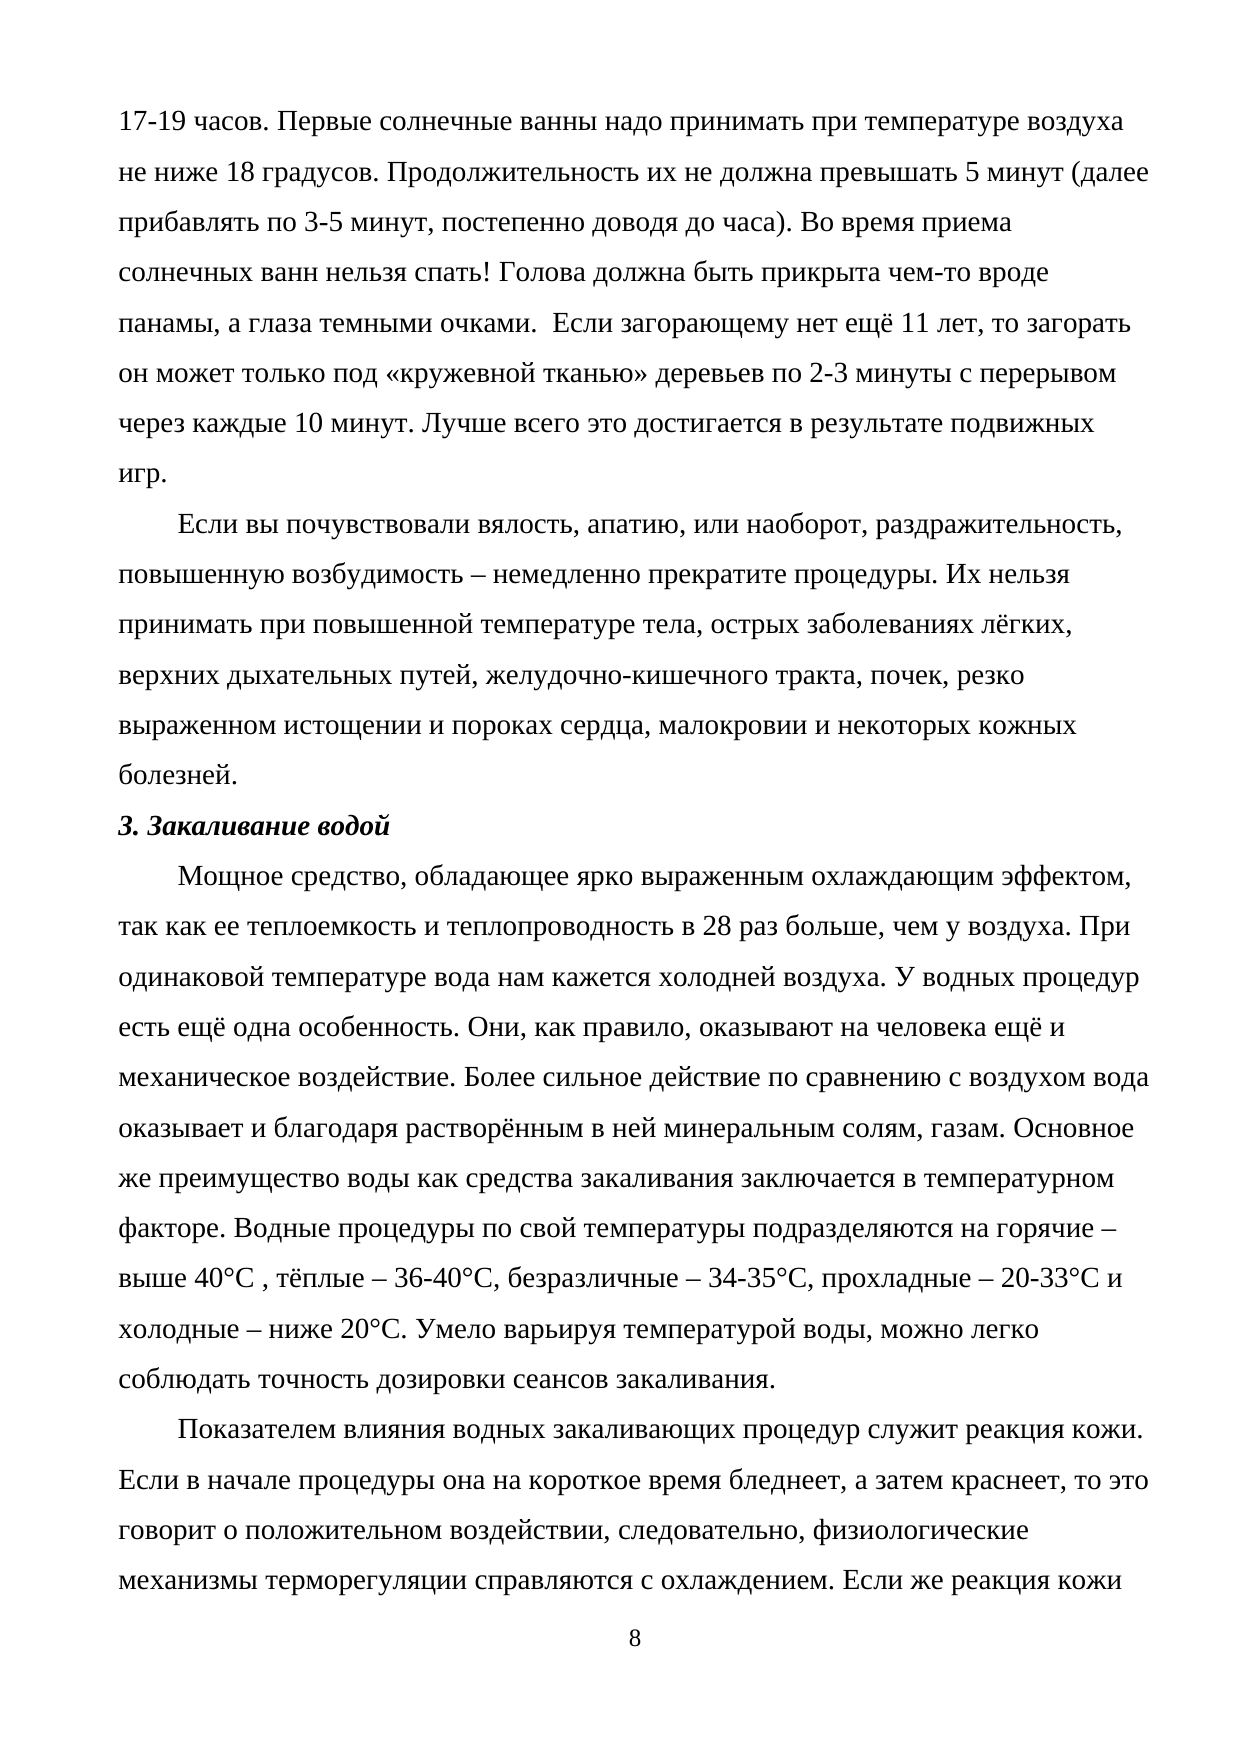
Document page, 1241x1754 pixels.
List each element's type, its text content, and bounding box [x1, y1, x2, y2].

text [118, 1412, 1152, 1596]
text 3. Закаливание водой [118, 808, 1152, 841]
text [118, 103, 1152, 489]
text Мощное средство, обладающее ярко выраженным охлаждающим эффектом, так как ее теплоемкость и теплопроводность в 28 раз больше, чем у воздуха. При одинаковой температуре вода нам кажется холодней воздуха. У водных процедур есть ещё одна особенность. Они, как правило, оказывают на человека ещё и механическое воздействие. Более сильное действие по сравнению с воздухом вода оказывает и благодаря растворённым в ней минеральным солям, газам. Основное же преимущество воды как средства закаливания заключается в температурном факторе. Водные процедуры по свой температуры подразделяются на горячие – выше 40°С , тёплые – 36-40°С, безразличные – 34-35°С, прохладные – 20-33°С и холодные – ниже 20°С. Умело варьируя температурой воды, можно легко соблюдать точность дозировки сеансов закаливания. [118, 858, 1152, 1395]
text Если вы почувствовали вялость, апатию, или наоборот, раздражительность, повышенную возбудимость – немедленно прекратите процедуры. Их нельзя принимать при повышенной температуре тела, острых заболеваниях лёгких, верхних дыхательных путей, желудочно-кишечного тракта, почек, резко выраженном истощении и пороках сердца, малокровии и некоторых кожных болезней. [118, 506, 1152, 791]
